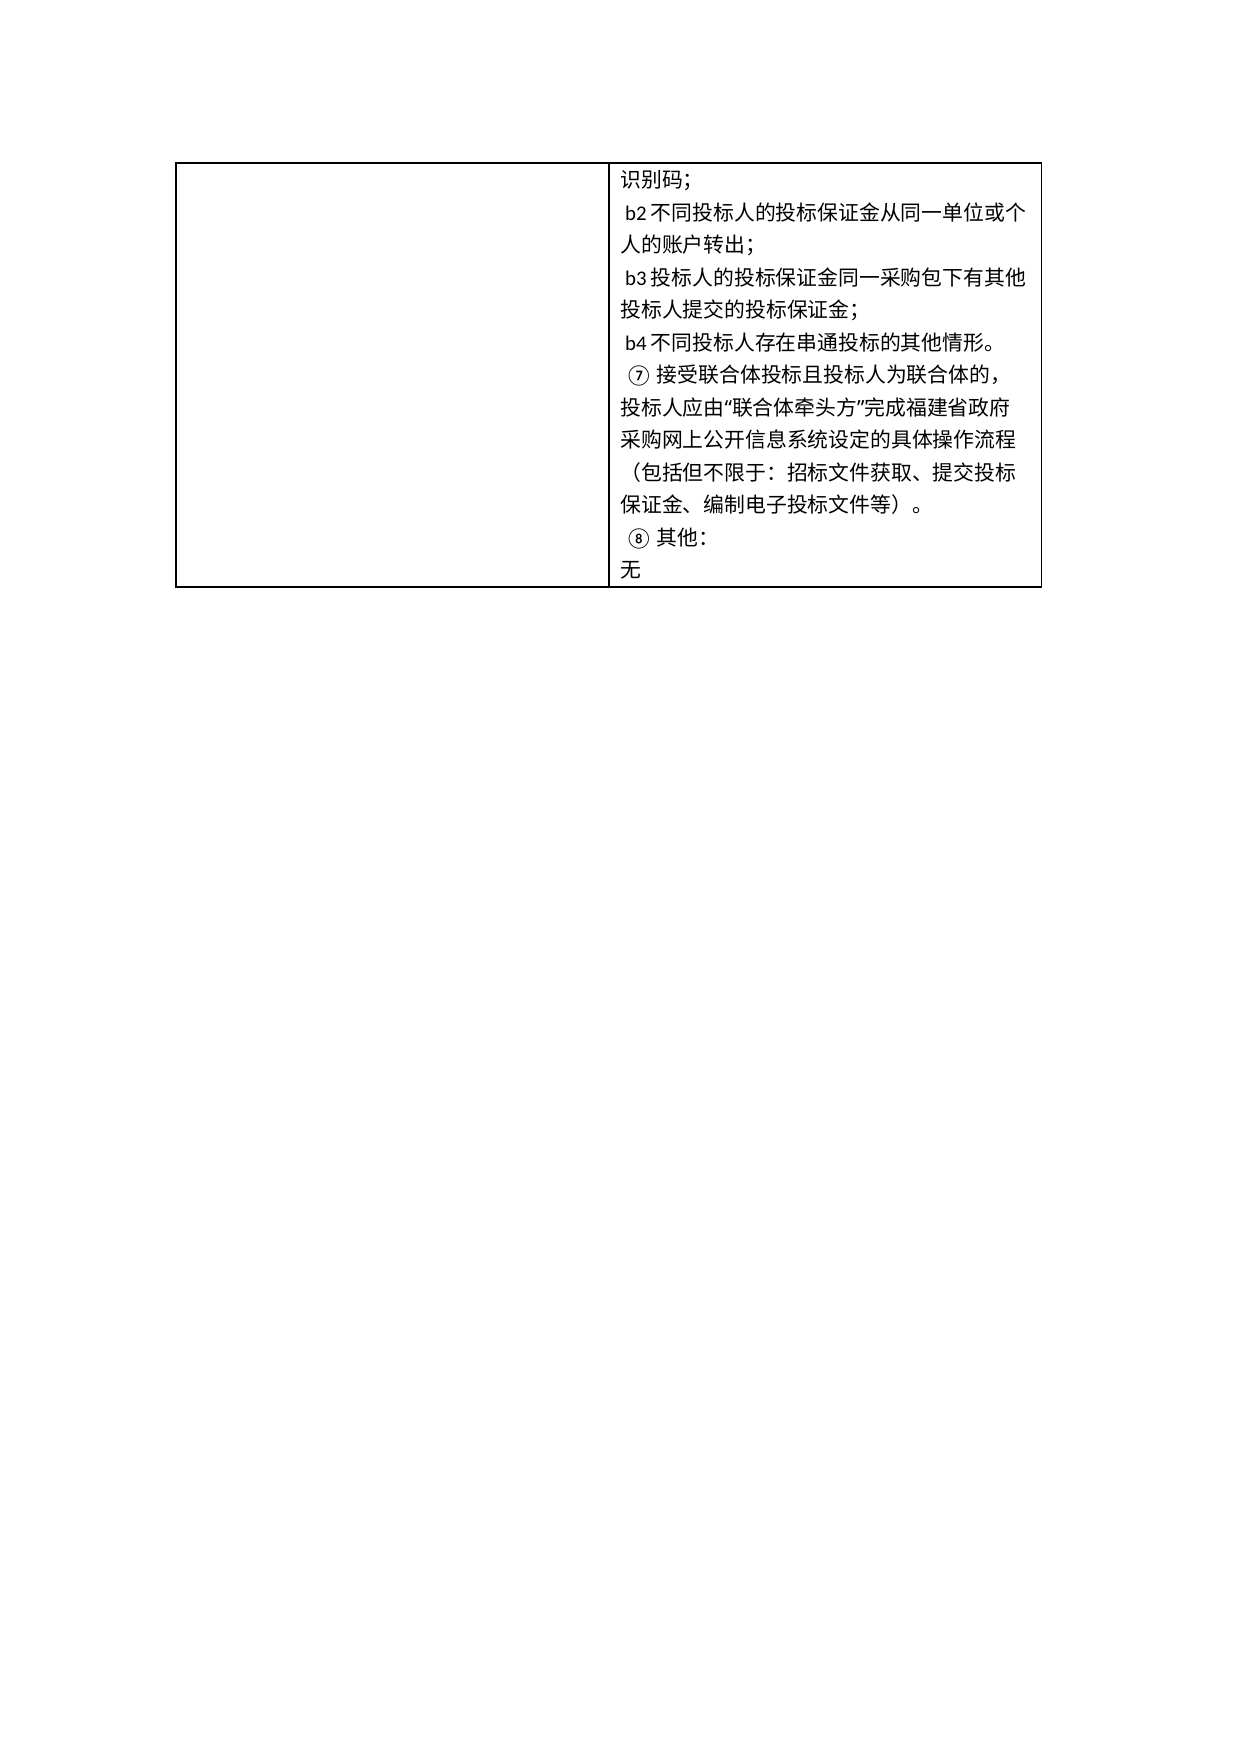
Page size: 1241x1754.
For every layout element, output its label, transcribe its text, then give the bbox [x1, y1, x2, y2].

table_cell 1 [177, 164, 608, 586]
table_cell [610, 164, 1041, 586]
